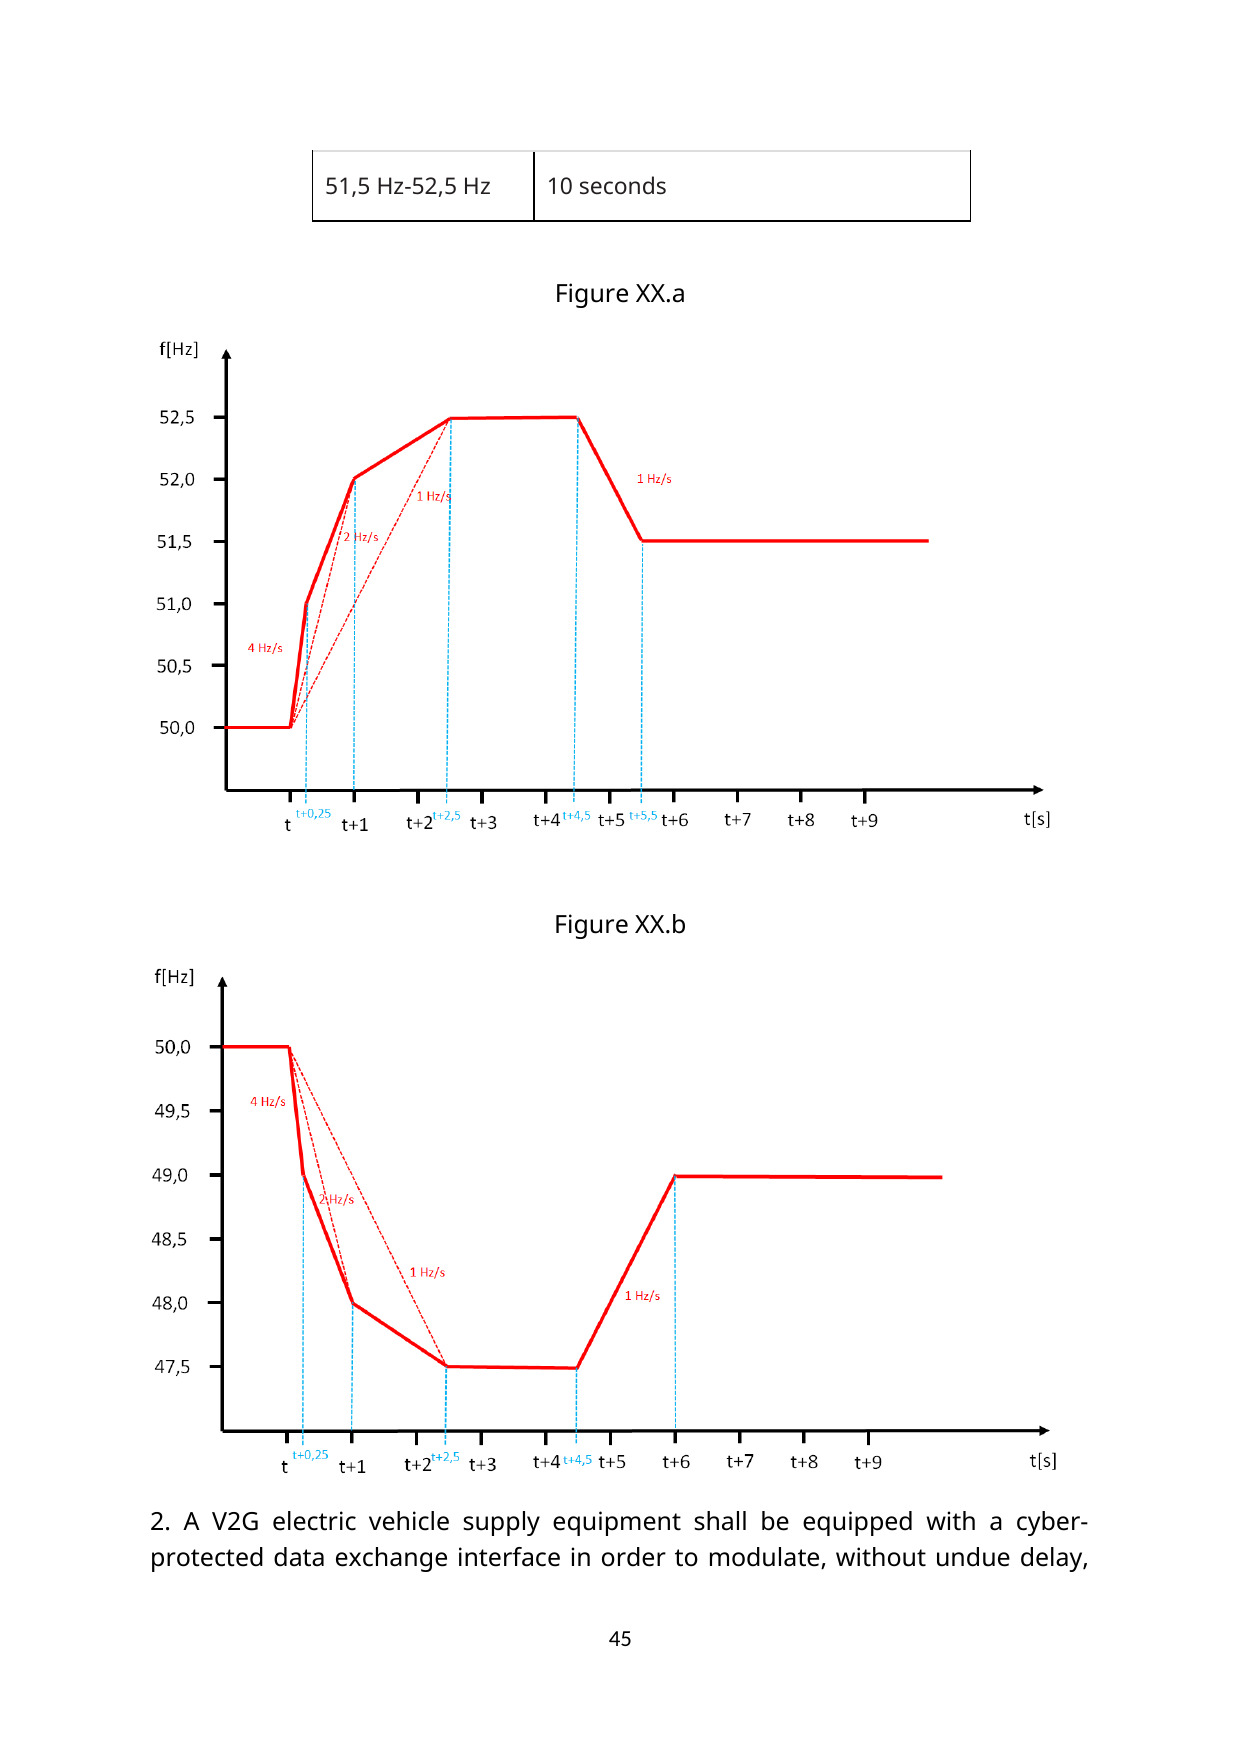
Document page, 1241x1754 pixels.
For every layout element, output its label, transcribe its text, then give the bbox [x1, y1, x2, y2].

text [150, 1503, 1090, 1574]
text Figure XX.b [150, 907, 1090, 941]
picture [150, 328, 1073, 842]
table_cell 51,5 Hz-52,5 Hz [313, 152, 533, 220]
picture [150, 960, 1062, 1485]
table_cell 10 seconds [535, 152, 970, 220]
text Figure XX.a [150, 275, 1090, 309]
